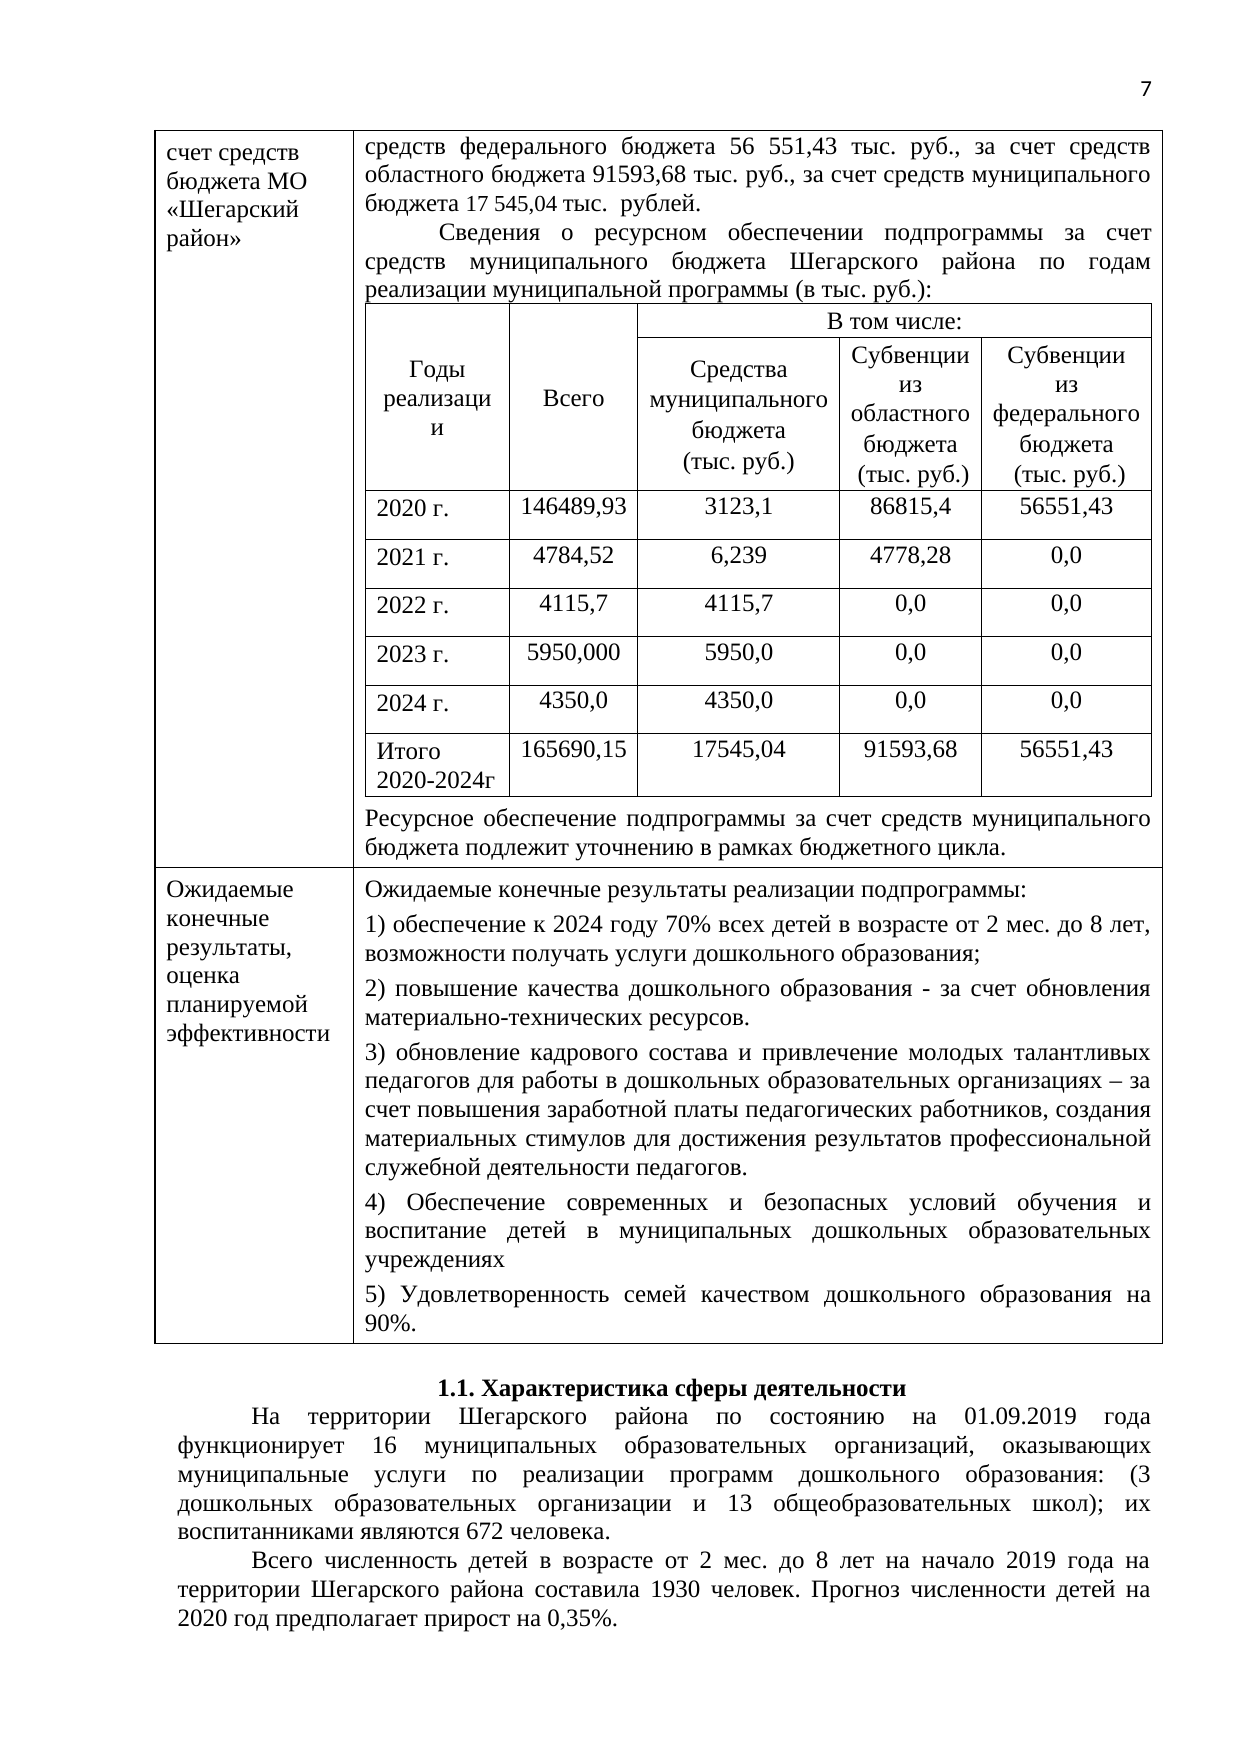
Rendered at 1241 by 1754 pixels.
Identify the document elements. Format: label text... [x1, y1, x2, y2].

text На территории Шегарского района по состоянию на 01.09.2019 года функционирует 16 муниципальных образовательных организаций, оказывающих муниципальные услуги по реализации программ дошкольного образования: (3 дошкольных образовательных организации и 13 общеобразовательных школ); их воспитанниками являются 672 человека. [177, 1401, 1152, 1545]
table_cell Ожидаемые конечные результаты, оценка планируемой эффективности [156, 868, 353, 1343]
table_cell Ожидаемые конечные результаты реализации подпрограммы: 1) обеспечение к 2024 году 70% всех детей в возрасте от 2 мес. до 8 лет, возможности получать услуги дошкольного образования; 2) повышение качества дошкольного образования - за счет обновления материально-технических ресурсов. 3) обновление кадрового состава и привлечение молодых талантливых педагогов для работы в дошкольных образовательных организациях – за счет повышения заработной платы педагогических работников, создания материальных стимулов для достижения результатов профессиональной служебной деятельности педагогов. 4) Обеспечение современных и безопасных условий обучения и воспитание детей в муниципальных дошкольных образовательных учреждениях 5) Удовлетворенность семей качеством дошкольного образования на 90%. [354, 868, 1162, 1343]
text Всего численность детей в возрасте от 2 мес. до 8 лет на начало 2019 года на территории Шегарского района составила 1930 человек. Прогноз численности детей на 2020 год предполагает прирост на 0,35%. [177, 1545, 1152, 1631]
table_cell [156, 131, 353, 867]
text 1.1. Характеристика сферы деятельности [251, 1373, 1093, 1401]
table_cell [354, 131, 1162, 867]
